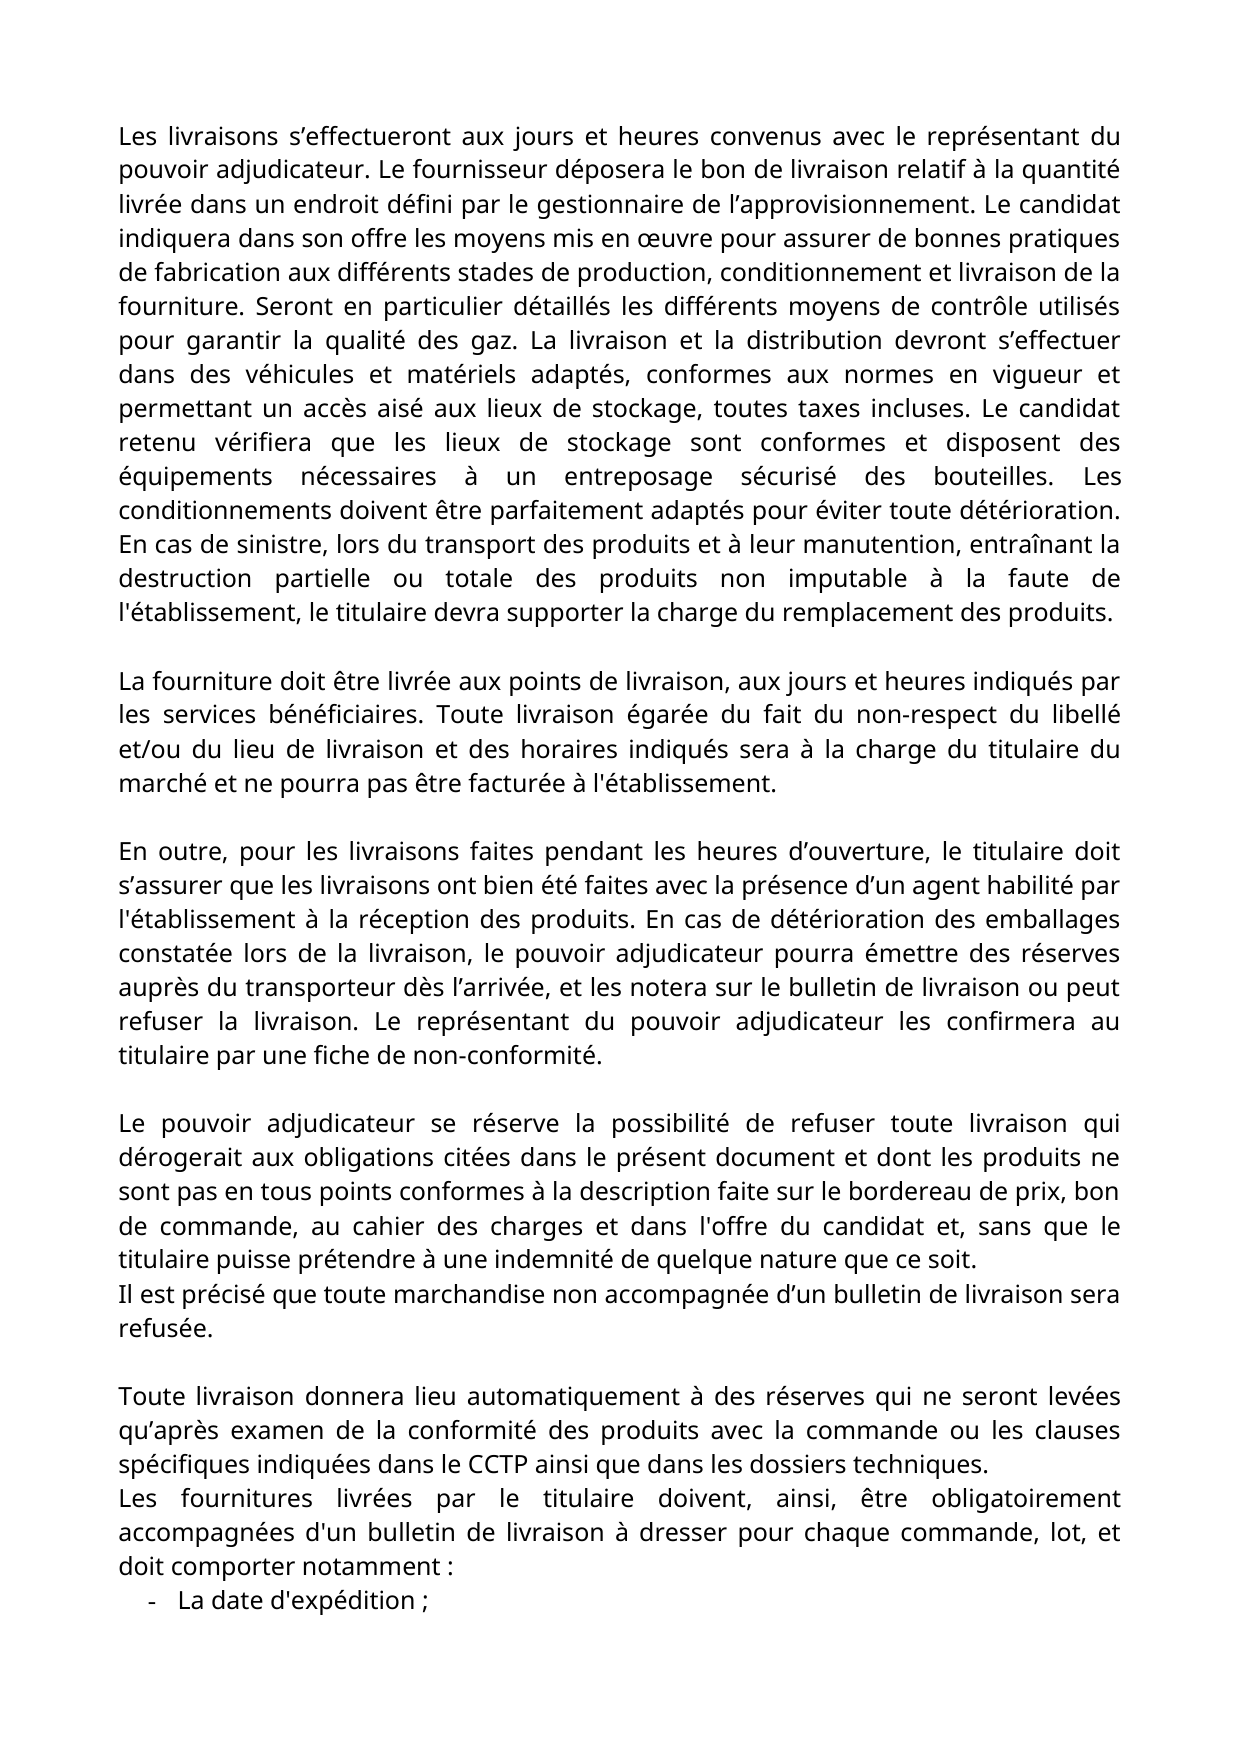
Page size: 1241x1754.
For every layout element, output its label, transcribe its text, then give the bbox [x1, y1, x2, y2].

text Le pouvoir adjudicateur se réserve la possibilité de refuser toute livraison qui dérogerait aux obligations citées dans le présent document et dont les produits ne sont pas en tous points conformes à la description faite sur le bordereau de prix, bon de commande, au cahier des charges et dans l'offre du candidat et, sans que le titulaire puisse prétendre à une indemnité de quelque nature que ce soit. [118, 1106, 1122, 1276]
text Toute livraison donnera lieu automatiquement à des réserves qui ne seront levées qu’après examen de la conformité des produits avec la commande ou les clauses spécifiques indiquées dans le CCTP ainsi que dans les dossiers techniques. [118, 1378, 1122, 1481]
text Les fournitures livrées par le titulaire doivent, ainsi, être obligatoirement accompagnées d'un bulletin de livraison à dresser pour chaque commande, lot, et doit comporter notamment : [118, 1481, 1122, 1583]
text Il est précisé que toute marchandise non accompagnée d’un bulletin de livraison sera refusée. [118, 1276, 1122, 1344]
text Les livraisons s’effectueront aux jours et heures convenus avec le représentant du pouvoir adjudicateur. Le fournisseur déposera le bon de livraison relatif à la quantité livrée dans un endroit défini par le gestionnaire de l’approvisionnement. Le candidat indiquera dans son offre les moyens mis en œuvre pour assurer de bonnes pratiques de fabrication aux différents stades de production, conditionnement et livraison de la fourniture. Seront en particulier détaillés les différents moyens de contrôle utilisés pour garantir la qualité des gaz. La livraison et la distribution devront s’effectuer dans des véhicules et matériels adaptés, conformes aux normes en vigueur et permettant un accès aisé aux lieux de stockage, toutes taxes incluses. Le candidat retenu vérifiera que les lieux de stockage sont conformes et disposent des équipements nécessaires à un entreposage sécurisé des bouteilles. Les conditionnements doivent être parfaitement adaptés pour éviter toute détérioration. En cas de sinistre, lors du transport des produits et à leur manutention, entraînant la destruction partielle ou totale des produits non imputable à la faute de l'établissement, le titulaire devra supporter la charge du remplacement des produits. [118, 118, 1122, 629]
list La date d'expédition ; [148, 1583, 1122, 1617]
text En outre, pour les livraisons faites pendant les heures d’ouverture, le titulaire doit s’assurer que les livraisons ont bien été faites avec la présence d’un agent habilité par l'établissement à la réception des produits. En cas de détérioration des emballages constatée lors de la livraison, le pouvoir adjudicateur pourra émettre des réserves auprès du transporteur dès l’arrivée, et les notera sur le bulletin de livraison ou peut refuser la livraison. Le représentant du pouvoir adjudicateur les confirmera au titulaire par une fiche de non-conformité. [118, 833, 1122, 1072]
text La fourniture doit être livrée aux points de livraison, aux jours et heures indiqués par les services bénéficiaires. Toute livraison égarée du fait du non-respect du libellé et/ou du lieu de livraison et des horaires indiqués sera à la charge du titulaire du marché et ne pourra pas être facturée à l'établissement. [118, 663, 1122, 799]
